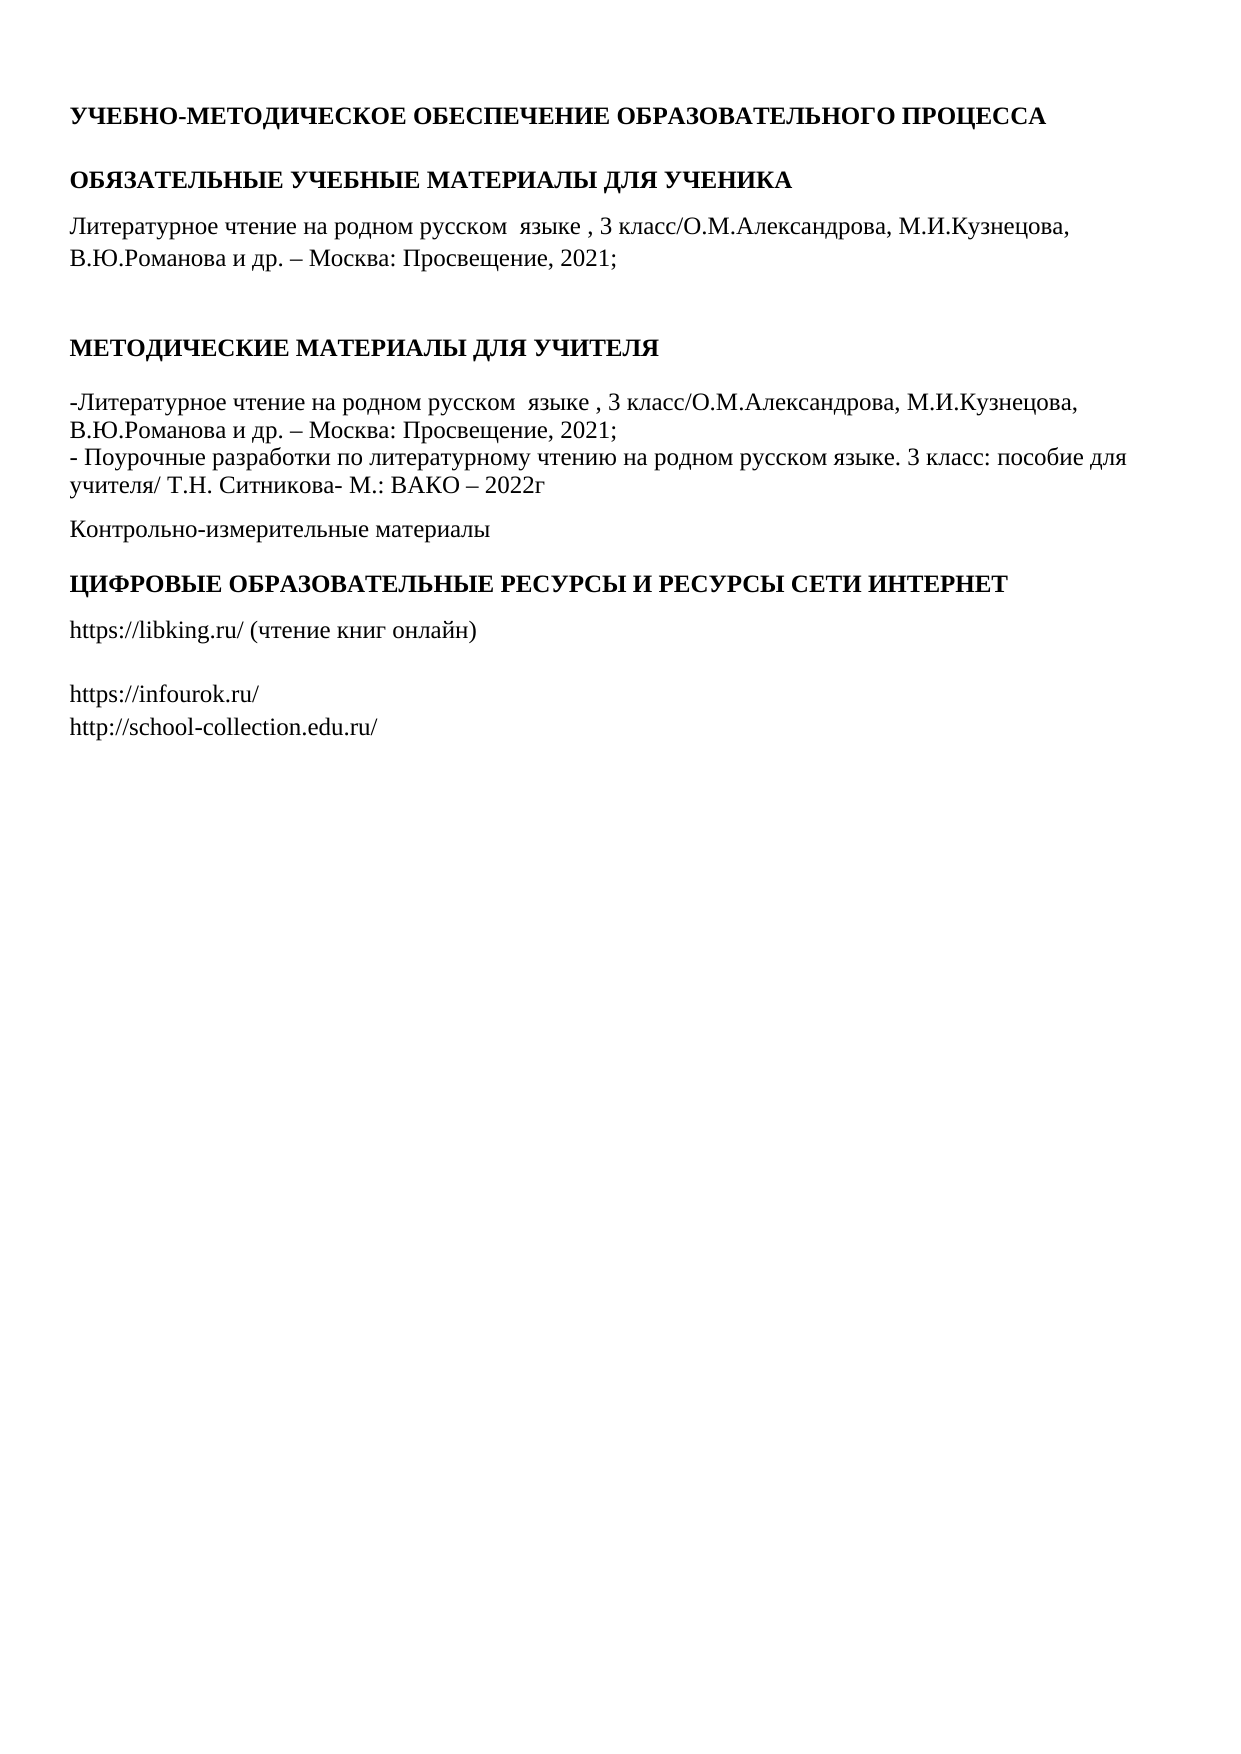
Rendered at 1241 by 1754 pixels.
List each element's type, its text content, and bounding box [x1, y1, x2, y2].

text ЦИФРОВЫЕ ОБРАЗОВАТЕЛЬНЫЕ РЕСУРСЫ И РЕСУРСЫ СЕТИ ИНТЕРНЕТ [69, 571, 1172, 598]
text ОБЯЗАТЕЛЬНЫЕ УЧЕБНЫЕ МАТЕРИАЛЫ ДЛЯ УЧЕНИКА [69, 166, 1172, 194]
text УЧЕБНО-МЕТОДИЧЕСКОЕ ОБЕСПЕЧЕНИЕ ОБРАЗОВАТЕЛЬНОГО ПРОЦЕССА [69, 103, 1172, 130]
text Контрольно-измерительные материалы [69, 516, 1172, 543]
text Литературное чтение на родном русском языке , 3 класс/О.М.Александрова, М.И.Кузнецова, В.Ю.Романова и др. – Москва: Просвещение, 2021; [69, 211, 1172, 304]
text -Литературное чтение на родном русском языке , 3 класс/О.М.Александрова, М.И.Кузнецова, В.Ю.Романова и др. – Москва: Просвещение, 2021; - Поурочные разработки по литературному чтению на родном русском языке. 3 класс: пособие для учителя/ Т.Н. Ситникова- М.: ВАКО – 2022г [69, 389, 1172, 498]
text МЕТОДИЧЕСКИЕ МАТЕРИАЛЫ ДЛЯ УЧИТЕЛЯ [69, 334, 1172, 362]
text https://libking.ru/ (чтение книг онлайн) https://infourok.ru/ http://school-collection.edu.ru/ [69, 615, 482, 741]
